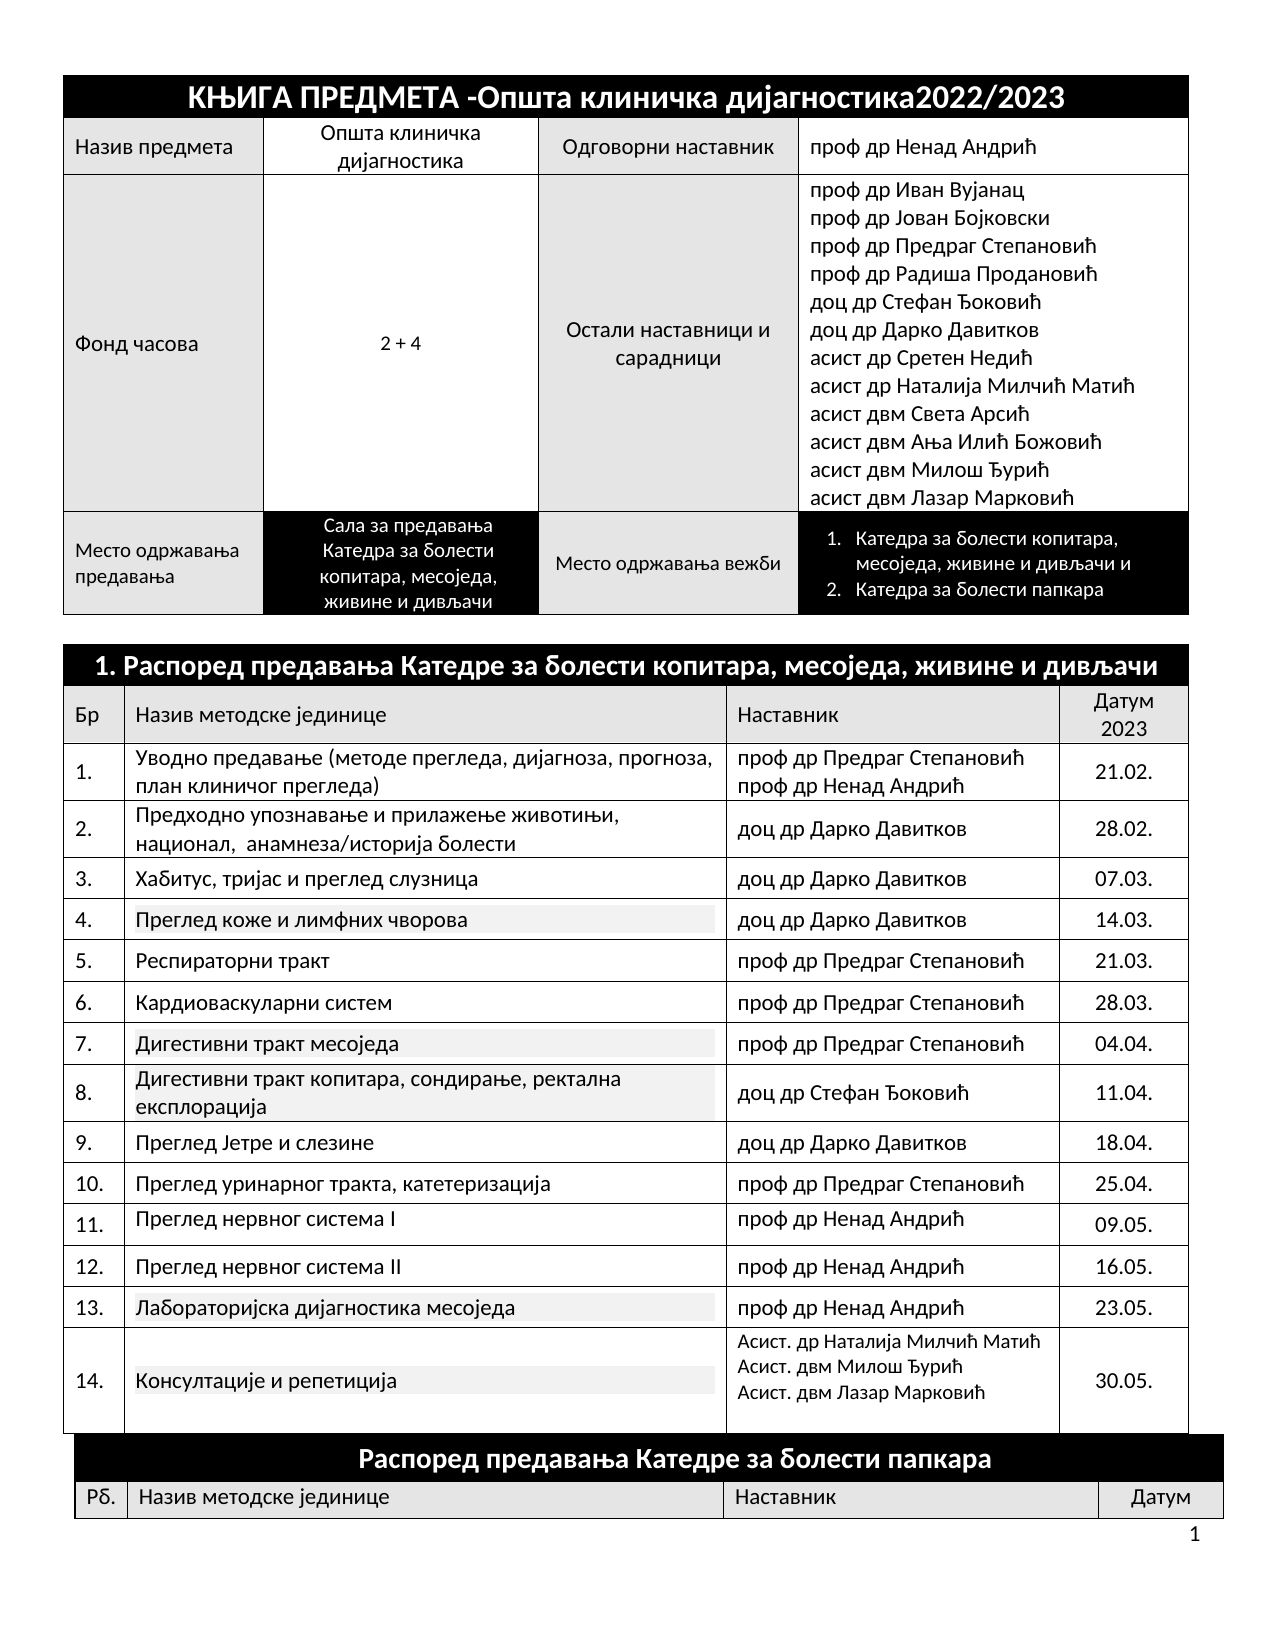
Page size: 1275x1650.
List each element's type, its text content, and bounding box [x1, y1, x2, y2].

table_header 1. Распоред предавања Катедре за болести копитара, месоједа, живине и дивљачи [64, 645, 1188, 685]
table_cell 23.05. [1060, 1287, 1188, 1327]
table_cell проф др Предраг Степановић [727, 940, 1059, 981]
table_header [76, 1435, 127, 1481]
table_cell 3. [64, 858, 124, 898]
table_cell проф др Предраг Степановић [727, 982, 1059, 1022]
table_cell проф др Предраг Степановић [727, 1163, 1059, 1203]
table_cell Преглед нервног система II [125, 1246, 726, 1286]
table_cell Наставник [724, 1482, 1098, 1518]
table_cell 10. [64, 1163, 124, 1203]
table_cell Кардиоваскуларни систем [125, 982, 726, 1022]
table_cell Дигестивни тракт месоједа [125, 1023, 726, 1063]
table_cell Преглед нервног система I [125, 1204, 726, 1244]
table_cell 21.03. [1060, 940, 1188, 981]
table_cell 9. [64, 1122, 124, 1162]
table_cell Катедра за болести копитара, месоједа, живине и дивљачи и Катедра за болести папкара [799, 512, 1188, 614]
table_cell 4. [64, 899, 124, 939]
table_cell Респираторни тракт [125, 940, 726, 981]
table_cell 14.03. [1060, 899, 1188, 939]
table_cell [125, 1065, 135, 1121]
table_cell 11.04. [1060, 1065, 1188, 1121]
table_cell Уводно предавање (методе прегледа, дијагноза, прогноза, план клиничог прегледа) [125, 744, 726, 799]
table_cell 8. [64, 1065, 124, 1121]
table_cell 07.03. [1060, 858, 1188, 898]
table_header KЊИГА ПРЕДМЕТА -Општа клиничка дијагностика2022/2023 [64, 76, 1188, 117]
table_cell 25.04. [1060, 1163, 1188, 1203]
table_cell Бр [64, 686, 124, 742]
table_cell 18.04. [1060, 1122, 1188, 1162]
table_cell Одговорни наставник [539, 118, 798, 174]
table_cell Назив методске јединице [125, 686, 726, 742]
table_cell 13. [64, 1287, 124, 1327]
table_cell 09.05. [1060, 1204, 1188, 1244]
table_cell 12. [64, 1246, 124, 1286]
table_cell 11. [64, 1204, 124, 1244]
table_cell 30.05. [1060, 1328, 1188, 1433]
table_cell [128, 1482, 723, 1518]
table_cell проф др Ненад Андрић [799, 118, 1188, 174]
table_cell доц др Стефан Ђоковић [727, 1065, 1059, 1121]
table_cell Рб. [76, 1482, 127, 1518]
table_cell доц др Дарко Давитков [727, 858, 1059, 898]
table_cell Остали наставници и сарадници [539, 175, 798, 511]
table_cell Лабораторијска дијагностика месоједа [125, 1287, 726, 1327]
table_cell Сала за предавања Катедра за болести копитара, месоједа, живине и дивљачи [264, 512, 538, 614]
table_cell Место одржавања предавања [64, 512, 263, 614]
table_cell Датум 2023 [1099, 1482, 1223, 1518]
table_cell 2. [64, 801, 124, 857]
table_cell проф др Предраг Степановић проф др Ненад Андрић [727, 744, 1059, 799]
table_cell проф др Предраг Степановић [727, 1023, 1059, 1063]
table_cell 28.03. [1060, 982, 1188, 1022]
table_cell 6. [64, 982, 124, 1022]
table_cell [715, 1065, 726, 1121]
table_cell 04.04. [1060, 1023, 1188, 1063]
table_cell Датум 2023 [1060, 686, 1188, 742]
table_cell 28.02. [1060, 801, 1188, 857]
table_cell 21.02. [1060, 744, 1188, 799]
table_cell Асист. др Наталија Милчић Матић Асист. двм Милош Ђурић Асист. двм Лазар Марковић [727, 1328, 1059, 1433]
table_cell доц др Дарко Давитков [727, 899, 1059, 939]
table_cell 2 + 4 [264, 175, 538, 511]
table_cell Преглед Јетре и слезине [125, 1122, 726, 1162]
table_cell Предходно упознавање и прилажење животињи, национал, анамнеза/историја болести [125, 801, 726, 857]
table_cell Наставник [727, 686, 1059, 742]
table_cell проф др Ненад Андрић [727, 1287, 1059, 1327]
table_cell Хабитус, тријас и преглед слузница [125, 858, 726, 898]
table_cell проф др Ненад Андрић [727, 1204, 1059, 1244]
table_header Распоред предавања Катедре за болести папкара [128, 1435, 1223, 1481]
table_cell Назив предмета [64, 118, 263, 174]
table_cell Општа клиничка дијагностика [264, 118, 538, 174]
table_cell 14. [64, 1328, 124, 1433]
table_cell Преглед уринарног тракта, катетеризација [125, 1163, 726, 1203]
table_cell Фонд часова [64, 175, 263, 511]
table_cell Место одржавања вежби [539, 512, 798, 614]
table_cell 5. [64, 940, 124, 981]
table_cell 16.05. [1060, 1246, 1188, 1286]
table_cell проф др Ненад Андрић [727, 1246, 1059, 1286]
table_cell доц др Дарко Давитков [727, 801, 1059, 857]
table_cell проф др Иван Вујанац проф др Јован Бојковски проф др Предраг Степановић проф др Радиша Продановић доц др Стефан Ђоковић доц др Дарко Давитков асист др Сретен Недић асист др Наталија Милчић Матић асист двм Света Арсић асист двм Ања Илић Божовић асист двм Милош Ђурић асист двм Лазар Марковић [799, 175, 1188, 511]
table_cell 1. [64, 744, 124, 799]
table_cell Консултације и репетиција [125, 1328, 726, 1433]
table_cell Преглед коже и лимфних чворова [125, 899, 726, 939]
table_cell доц др Дарко Давитков [727, 1122, 1059, 1162]
table_cell 7. [64, 1023, 124, 1063]
